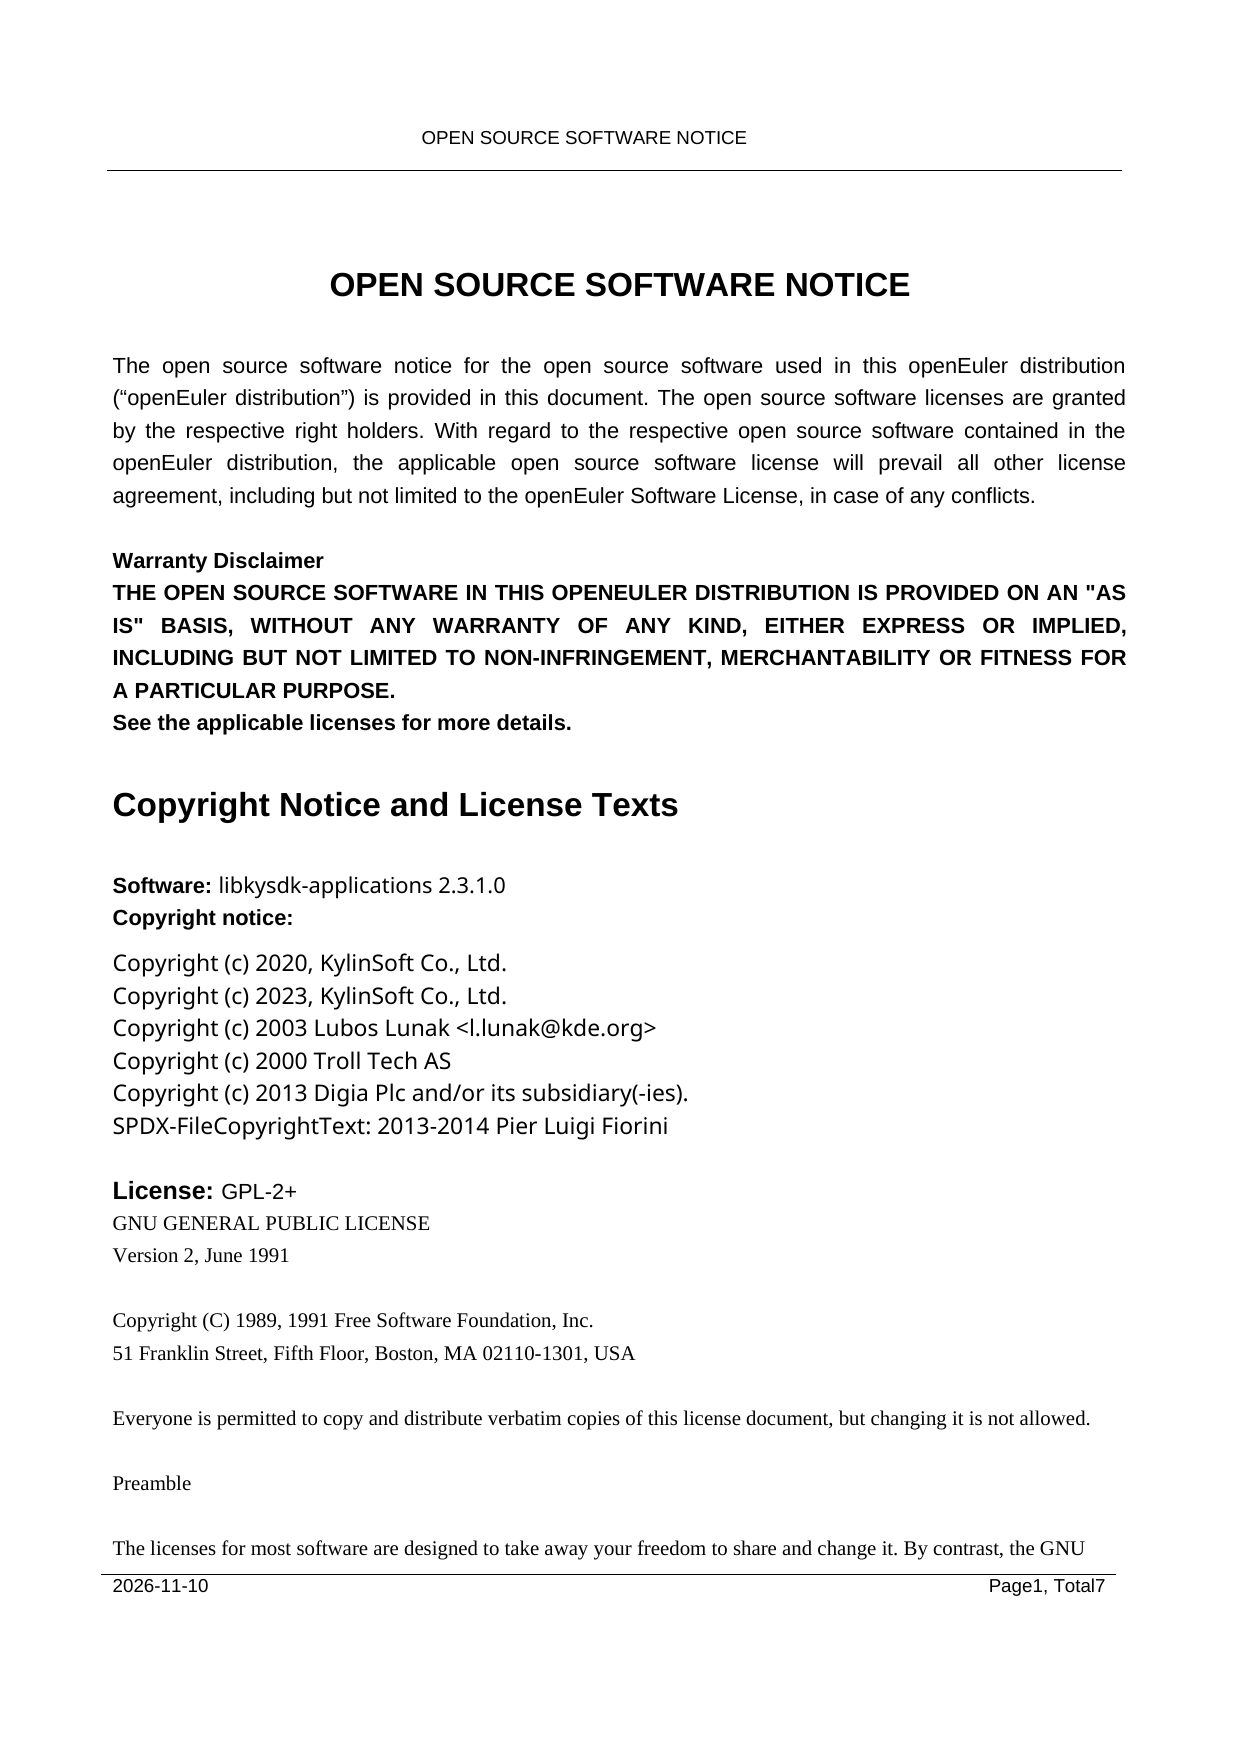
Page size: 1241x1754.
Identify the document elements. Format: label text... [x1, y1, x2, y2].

text GNU GENERAL PUBLIC LICENSE [112, 1207, 1128, 1239]
text Copyright Notice and License Texts [112, 771, 1128, 836]
text Warranty Disclaimer [112, 544, 1128, 576]
text 51 Franklin Street, Fifth Floor, Boston, MA 02110-1301, USA [112, 1337, 1128, 1369]
text Copyright notice: [112, 901, 1128, 934]
text Everyone is permitted to copy and distribute verbatim copies of this license document, but changing it is not allowed. [112, 1402, 1128, 1434]
text OPEN SOURCE SOFTWARE NOTICE [112, 251, 1128, 316]
text Preamble [112, 1467, 1128, 1499]
text Copyright (C) 1989, 1991 Free Software Foundation, Inc. [112, 1304, 1128, 1337]
text License: GPL-2+ [112, 1174, 1128, 1207]
text THE OPEN SOURCE SOFTWARE IN THIS OPENEULER DISTRIBUTION IS PROVIDED ON AN "AS IS" BASIS, WITHOUT ANY WARRANTY OF ANY KIND, EITHER EXPRESS OR IMPLIED, INCLUDING BUT NOT LIMITED TO NON-INFRINGEMENT, MERCHANTABILITY OR FITNESS FOR A PARTICULAR PURPOSE. See the applicable licenses for more details. [112, 576, 1128, 739]
text The open source software notice for the open source software used in this openEuler distribution (“openEuler distribution”) is provided in this document. The open source software licenses are granted by the respective right holders. With regard to the respective open source software contained in the openEuler distribution, the applicable open source software license will prevail all other license agreement, including but not limited to the openEuler Software License, in case of any conflicts. [112, 349, 1128, 511]
text Copyright (c) 2020, KylinSoft Co., Ltd. Copyright (c) 2023, KylinSoft Co., Ltd. Copyright (c) 2003 Lubos Lunak <l.lunak@kde.org> Copyright (c) 2000 Troll Tech AS Copyright (c) 2013 Digia Plc and/or its subsidiary(-ies). SPDX-FileCopyrightText: 2013-2014 Pier Luigi Fiorini [112, 947, 1128, 1174]
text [112, 1532, 1128, 1564]
title Software: libkysdk-applications 2.3.1.0 [112, 869, 1128, 901]
text Version 2, June 1991 [112, 1239, 1128, 1272]
